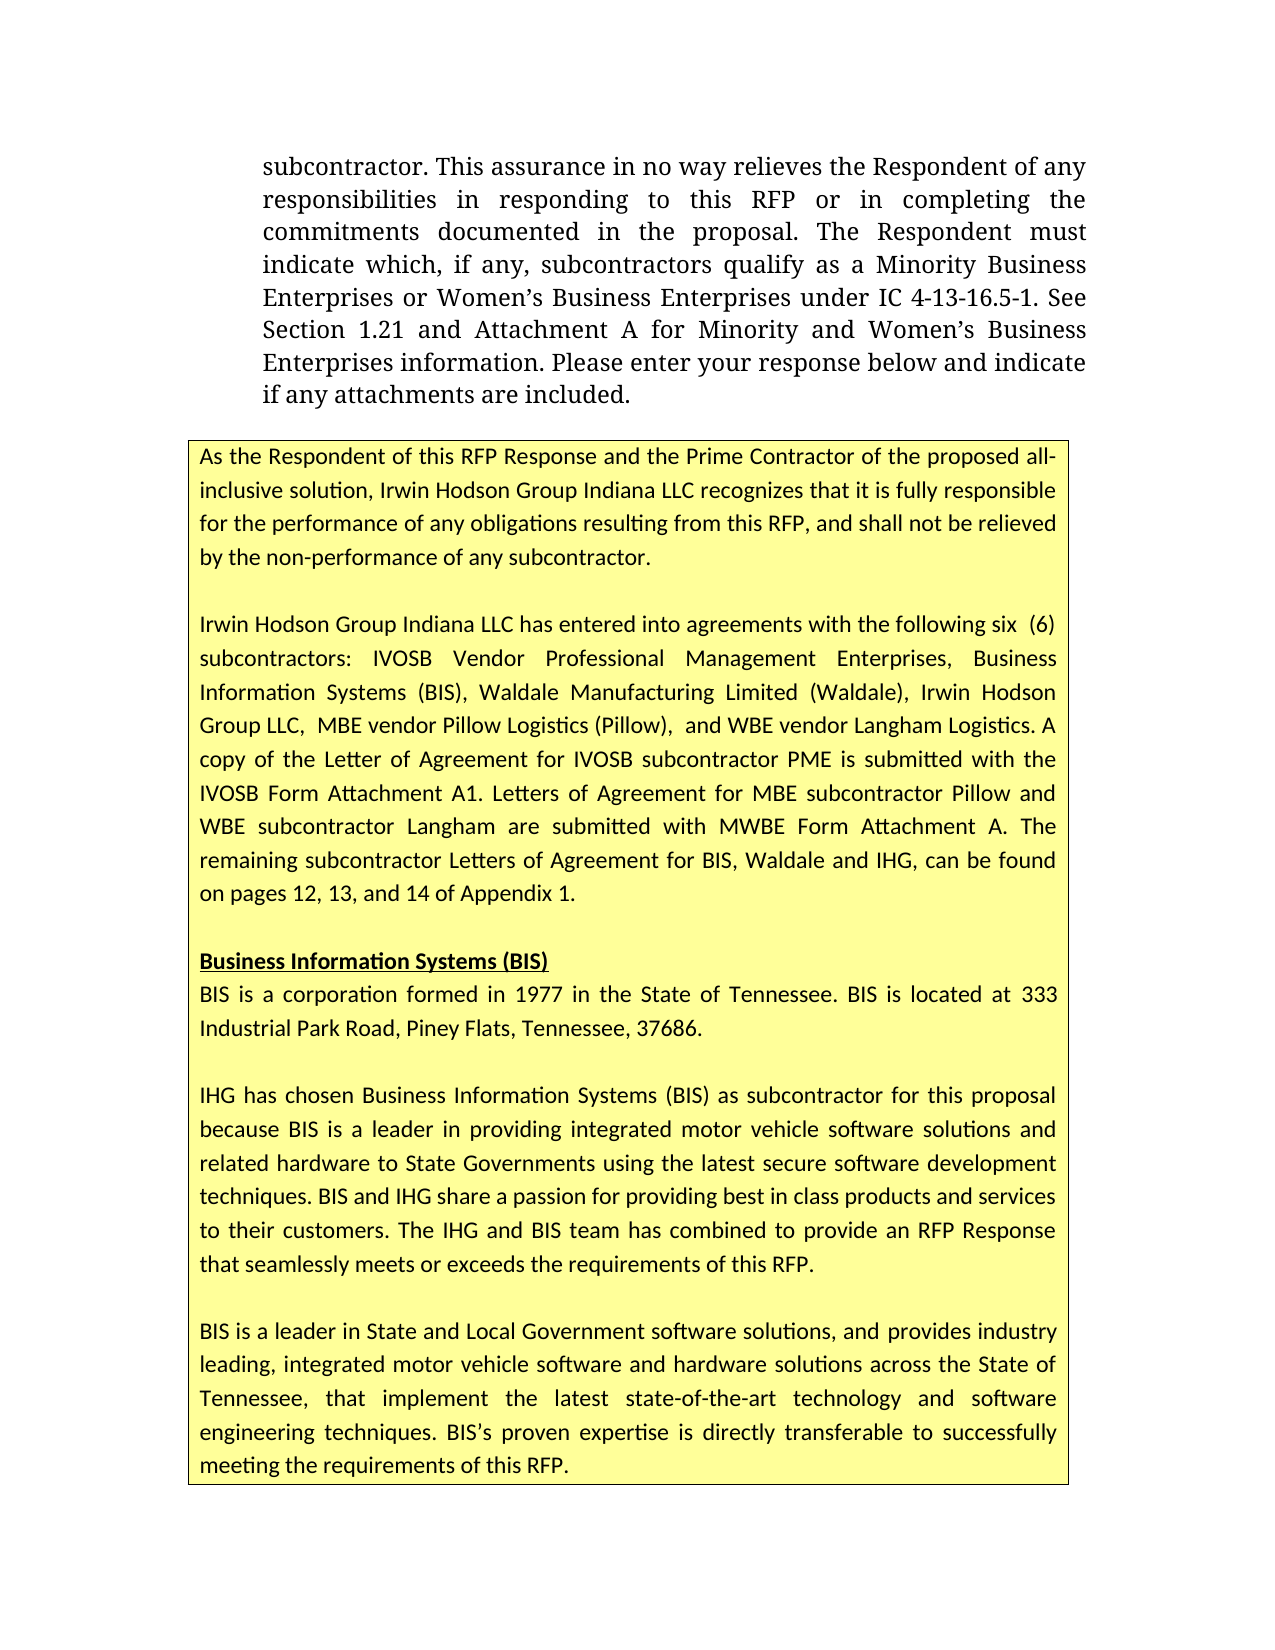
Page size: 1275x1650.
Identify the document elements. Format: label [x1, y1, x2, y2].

table_header [189, 441, 1068, 1484]
list [187, 150, 1087, 411]
